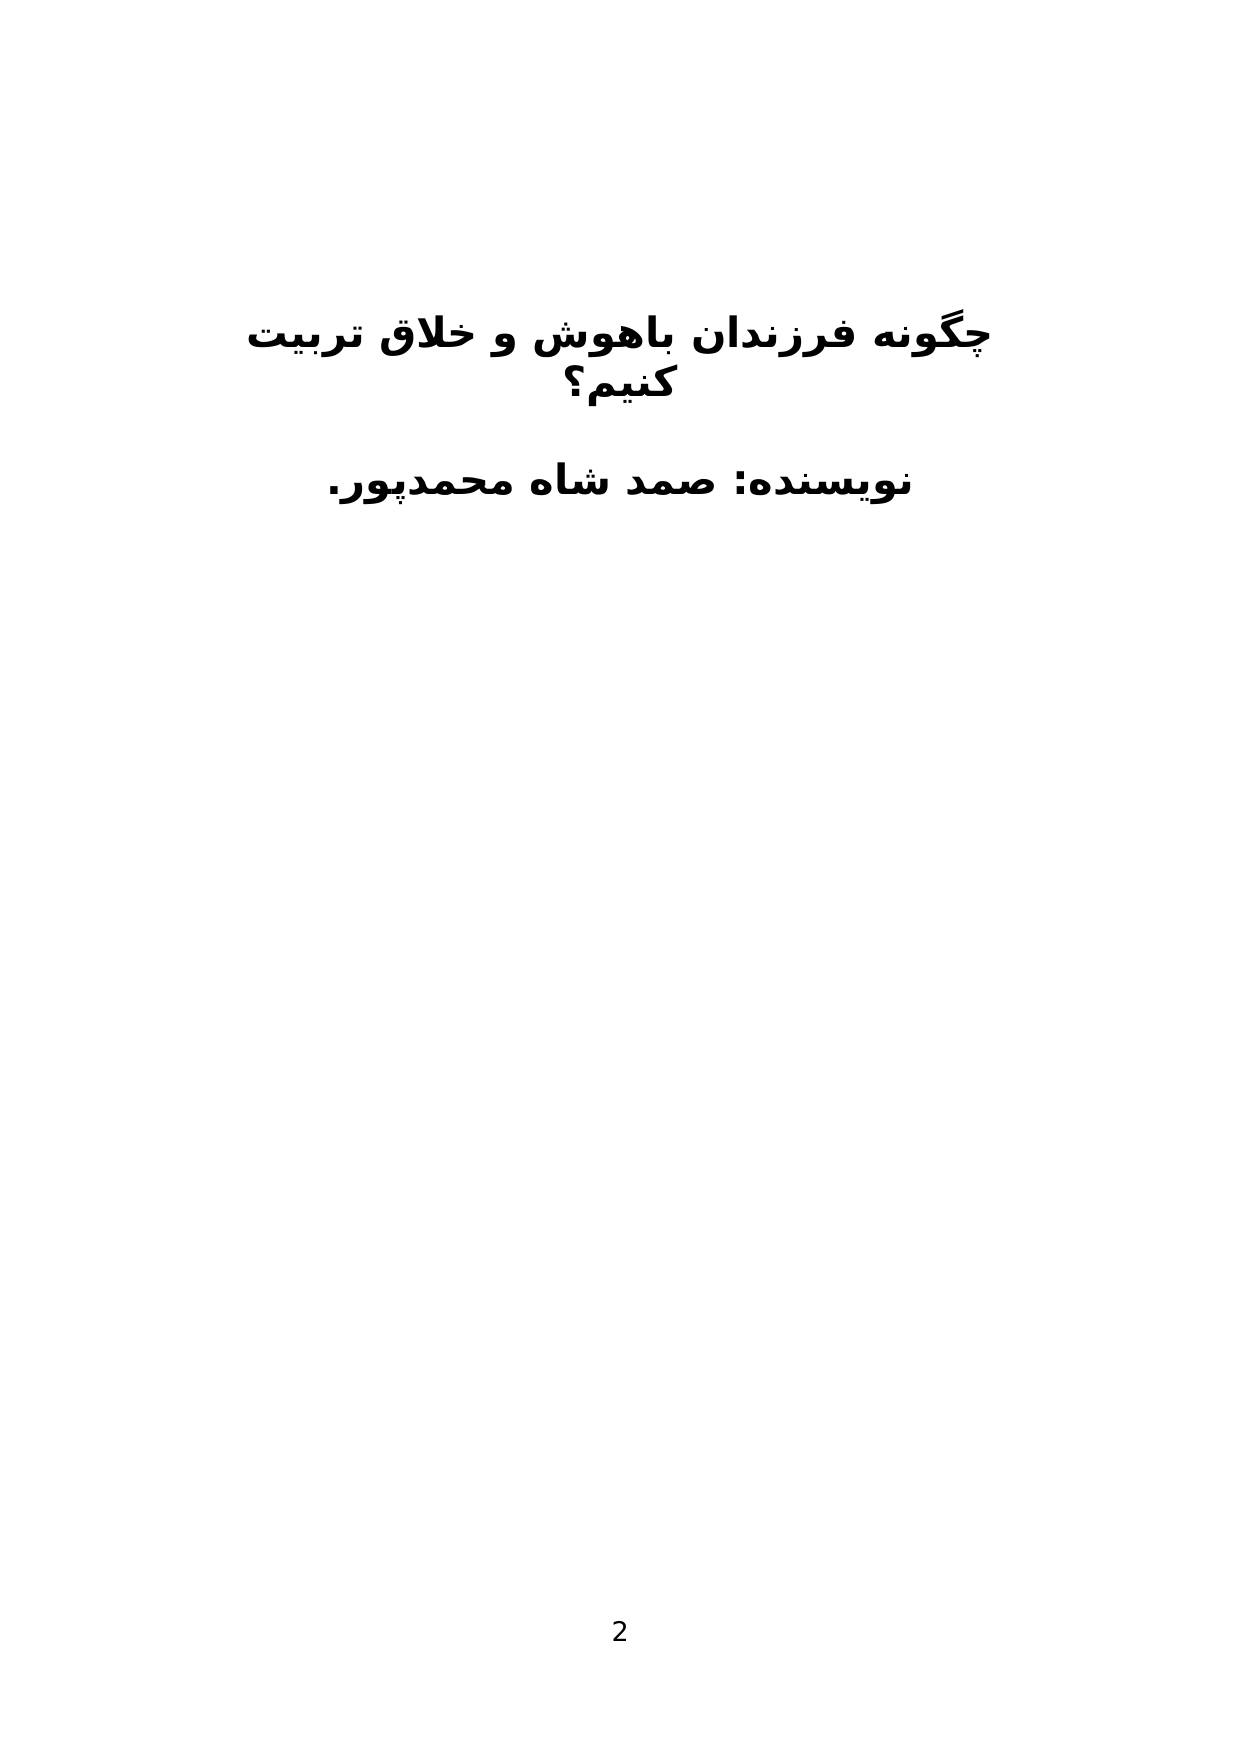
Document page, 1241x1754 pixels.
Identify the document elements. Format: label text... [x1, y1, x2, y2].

text نویسنده: صمد شاه محمدپور. [236, 456, 1004, 504]
text چگونه فرزندان باهوش و خلاق تربیت کنیم؟ [236, 309, 1004, 406]
